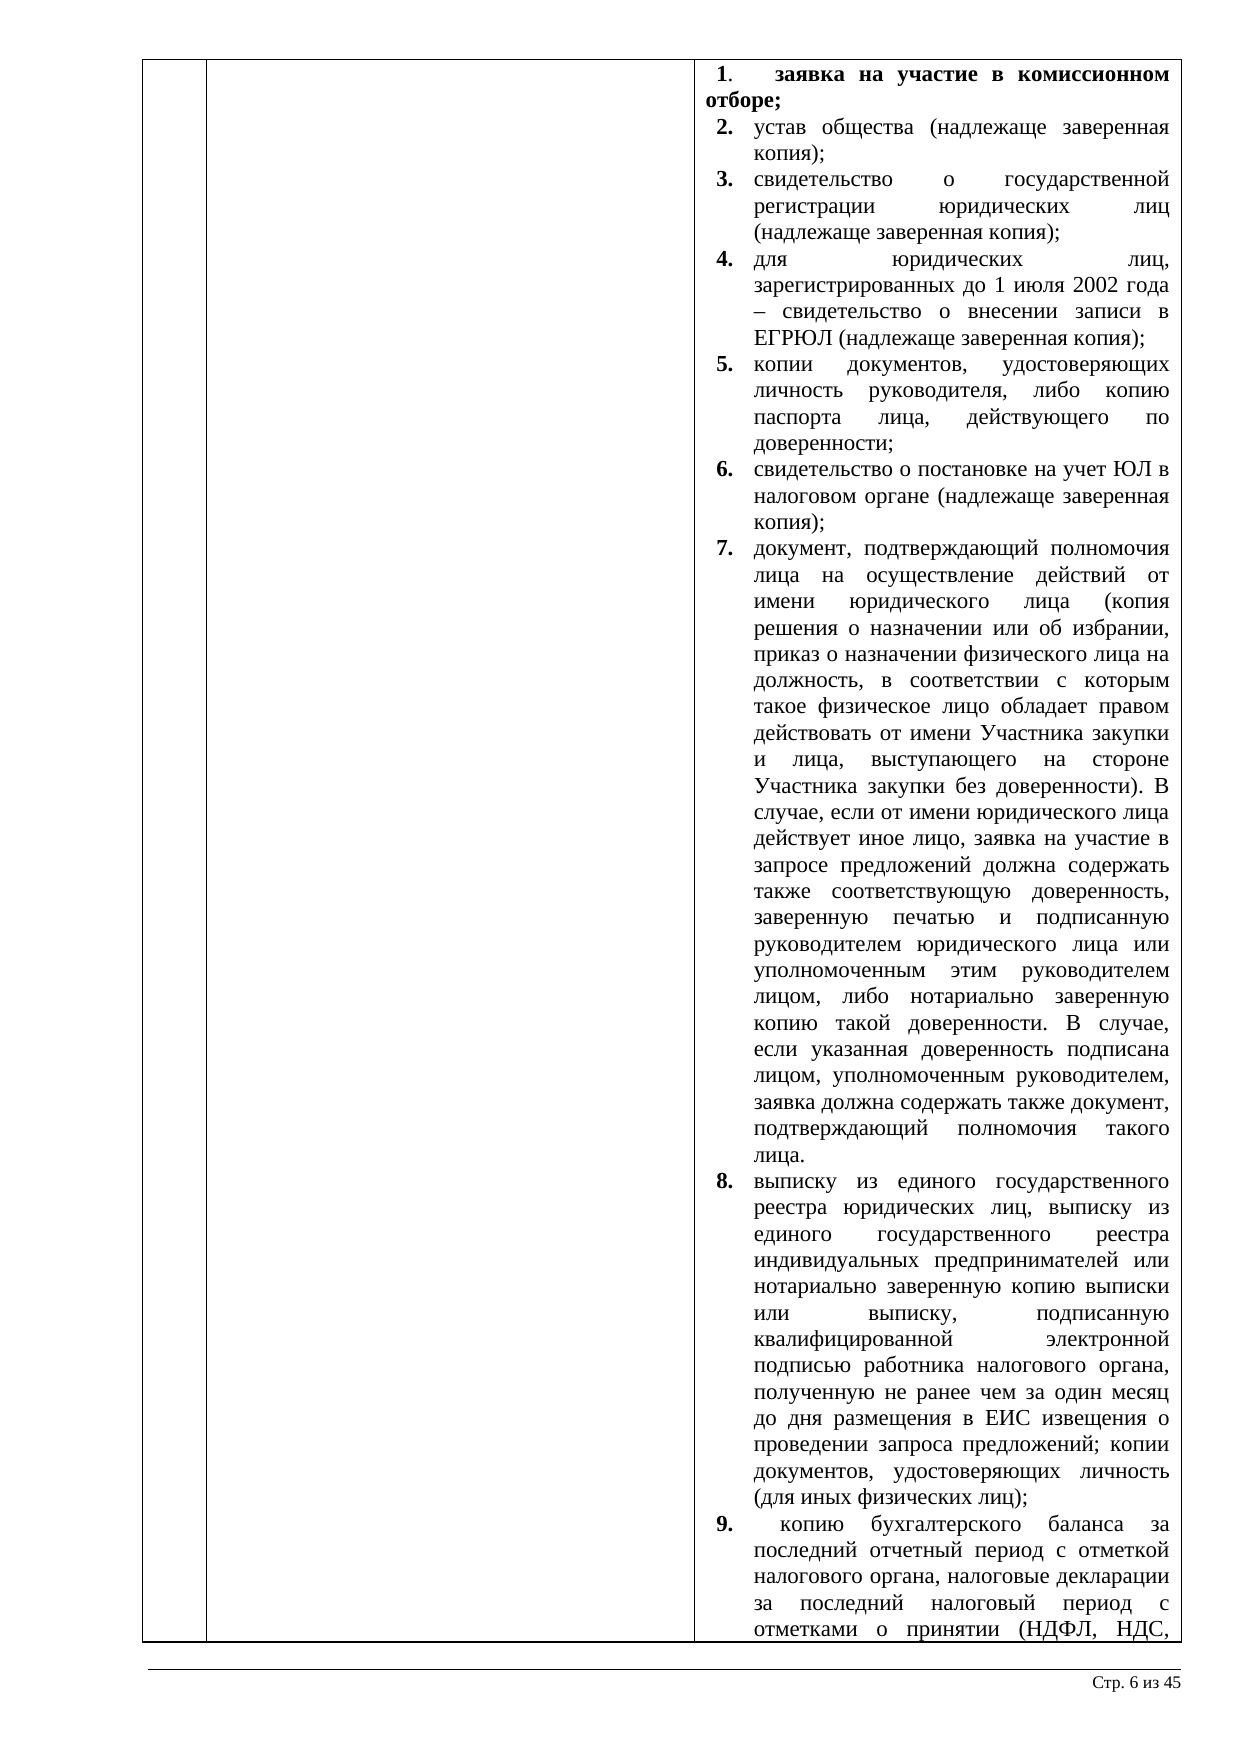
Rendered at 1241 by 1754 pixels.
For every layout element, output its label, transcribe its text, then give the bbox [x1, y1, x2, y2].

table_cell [695, 60, 1181, 1641]
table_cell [207, 60, 694, 1641]
table_cell 9 [143, 60, 206, 1641]
